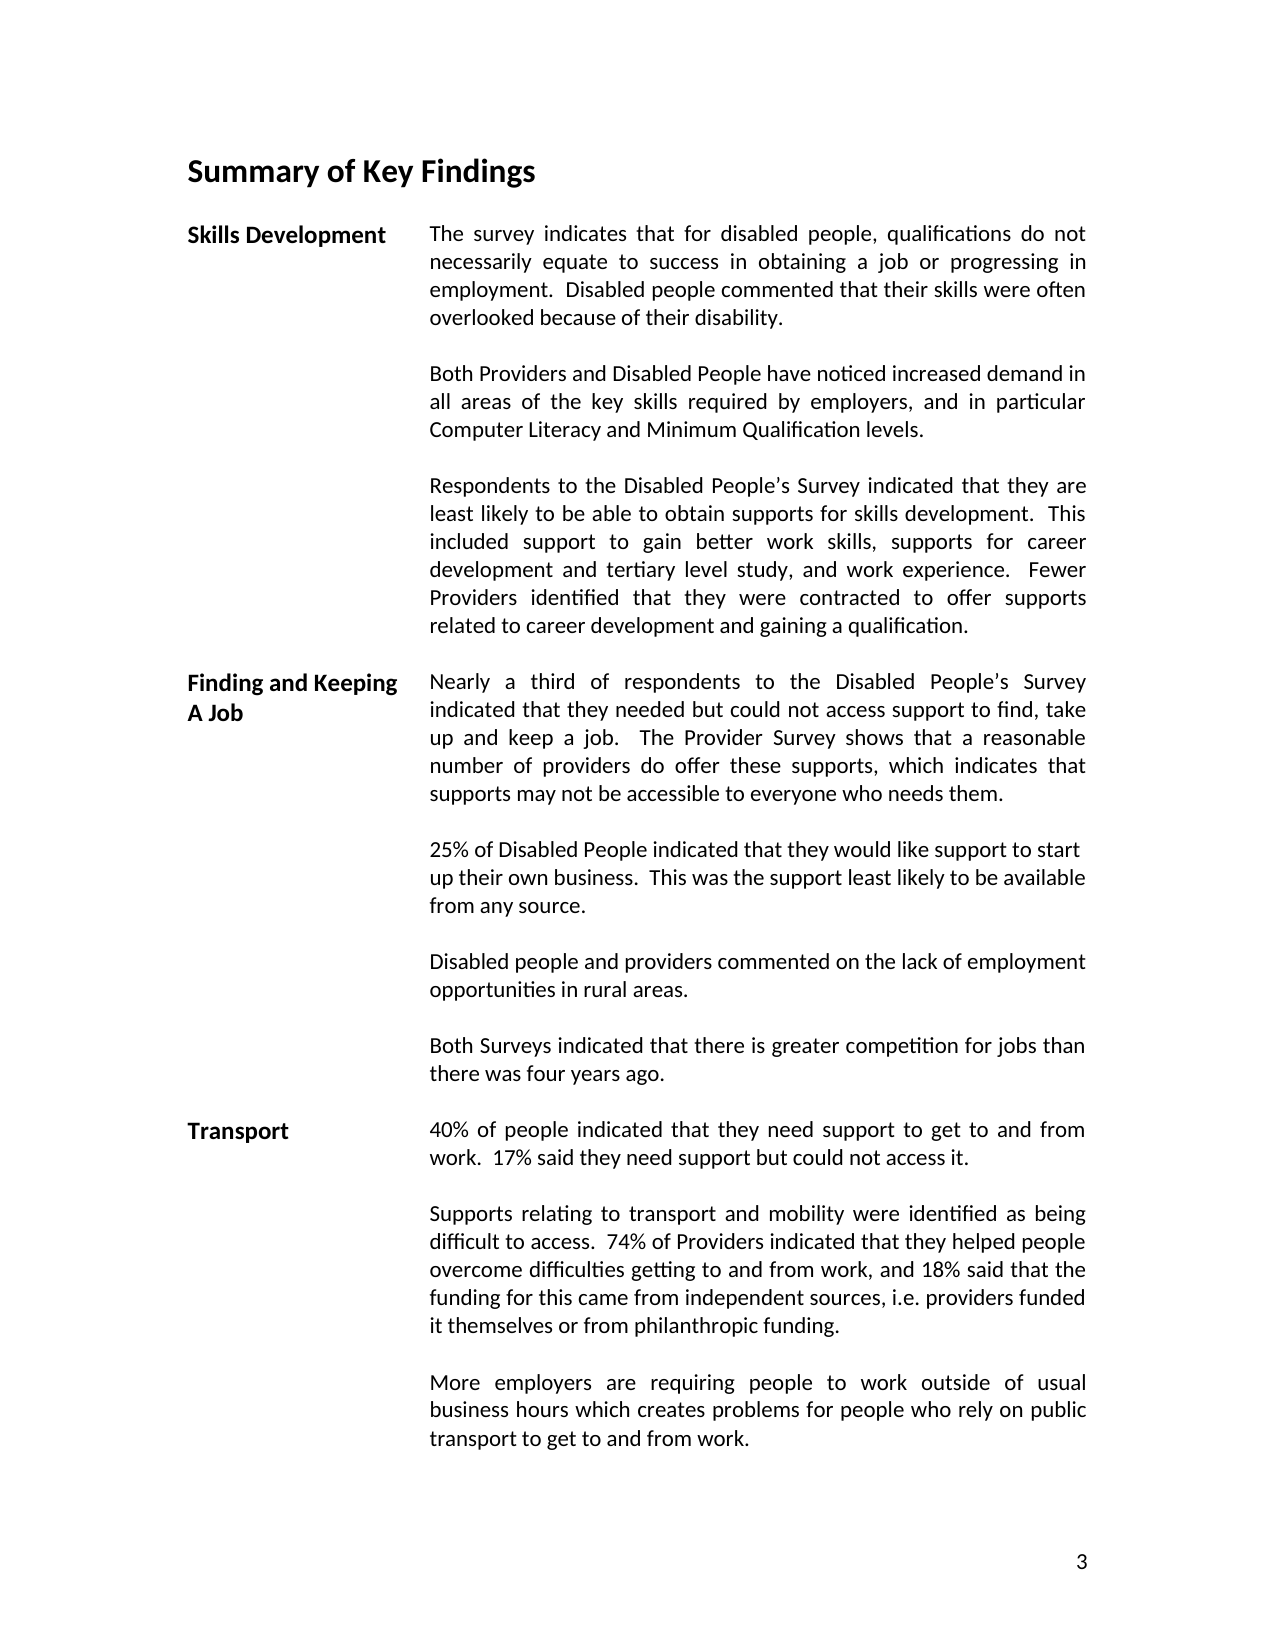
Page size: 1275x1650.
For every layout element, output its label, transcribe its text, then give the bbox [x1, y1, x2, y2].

table_cell Finding and Keeping A Job [176, 667, 418, 1115]
table_header The survey indicates that for disabled people, qualifications do not necessarily equate to success in obtaining a job or progressing in employment. Disabled people commented that their skills were often overlooked because of their disability. Both Providers and Disabled People have noticed increased demand in all areas of the key skills required by employers, and in particular Computer Literacy and Minimum Qualification levels. Respondents to the Disabled People’s Survey indicated that they are least likely to be able to obtain supports for skills development. This included support to gain better work skills, supports for career development and tertiary level study, and work experience. Fewer Providers identified that they were contracted to offer supports related to career development and gaining a qualification. [418, 219, 1099, 667]
text Summary of Key Findings [187, 150, 1087, 191]
table_header Skills Development [176, 219, 418, 667]
table_cell Nearly a third of respondents to the Disabled People’s Survey indicated that they needed but could not access support to find, take up and keep a job. The Provider Survey shows that a reasonable number of providers do offer these supports, which indicates that supports may not be accessible to everyone who needs them. 25% of Disabled People indicated that they would like support to start up their own business. This was the support least likely to be available from any source. Disabled people and providers commented on the lack of employment opportunities in rural areas. Both Surveys indicated that there is greater competition for jobs than there was four years ago. [418, 667, 1099, 1115]
table_cell 40% of people indicated that they need support to get to and from work. 17% said they need support but could not access it. Supports relating to transport and mobility were identified as being difficult to access. 74% of Providers indicated that they helped people overcome difficulties getting to and from work, and 18% said that the funding for this came from independent sources, i.e. providers funded it themselves or from philanthropic funding. More employers are requiring people to work outside of usual business hours which creates problems for people who rely on public transport to get to and from work. [418, 1115, 1099, 1480]
table_cell Transport [176, 1115, 418, 1480]
